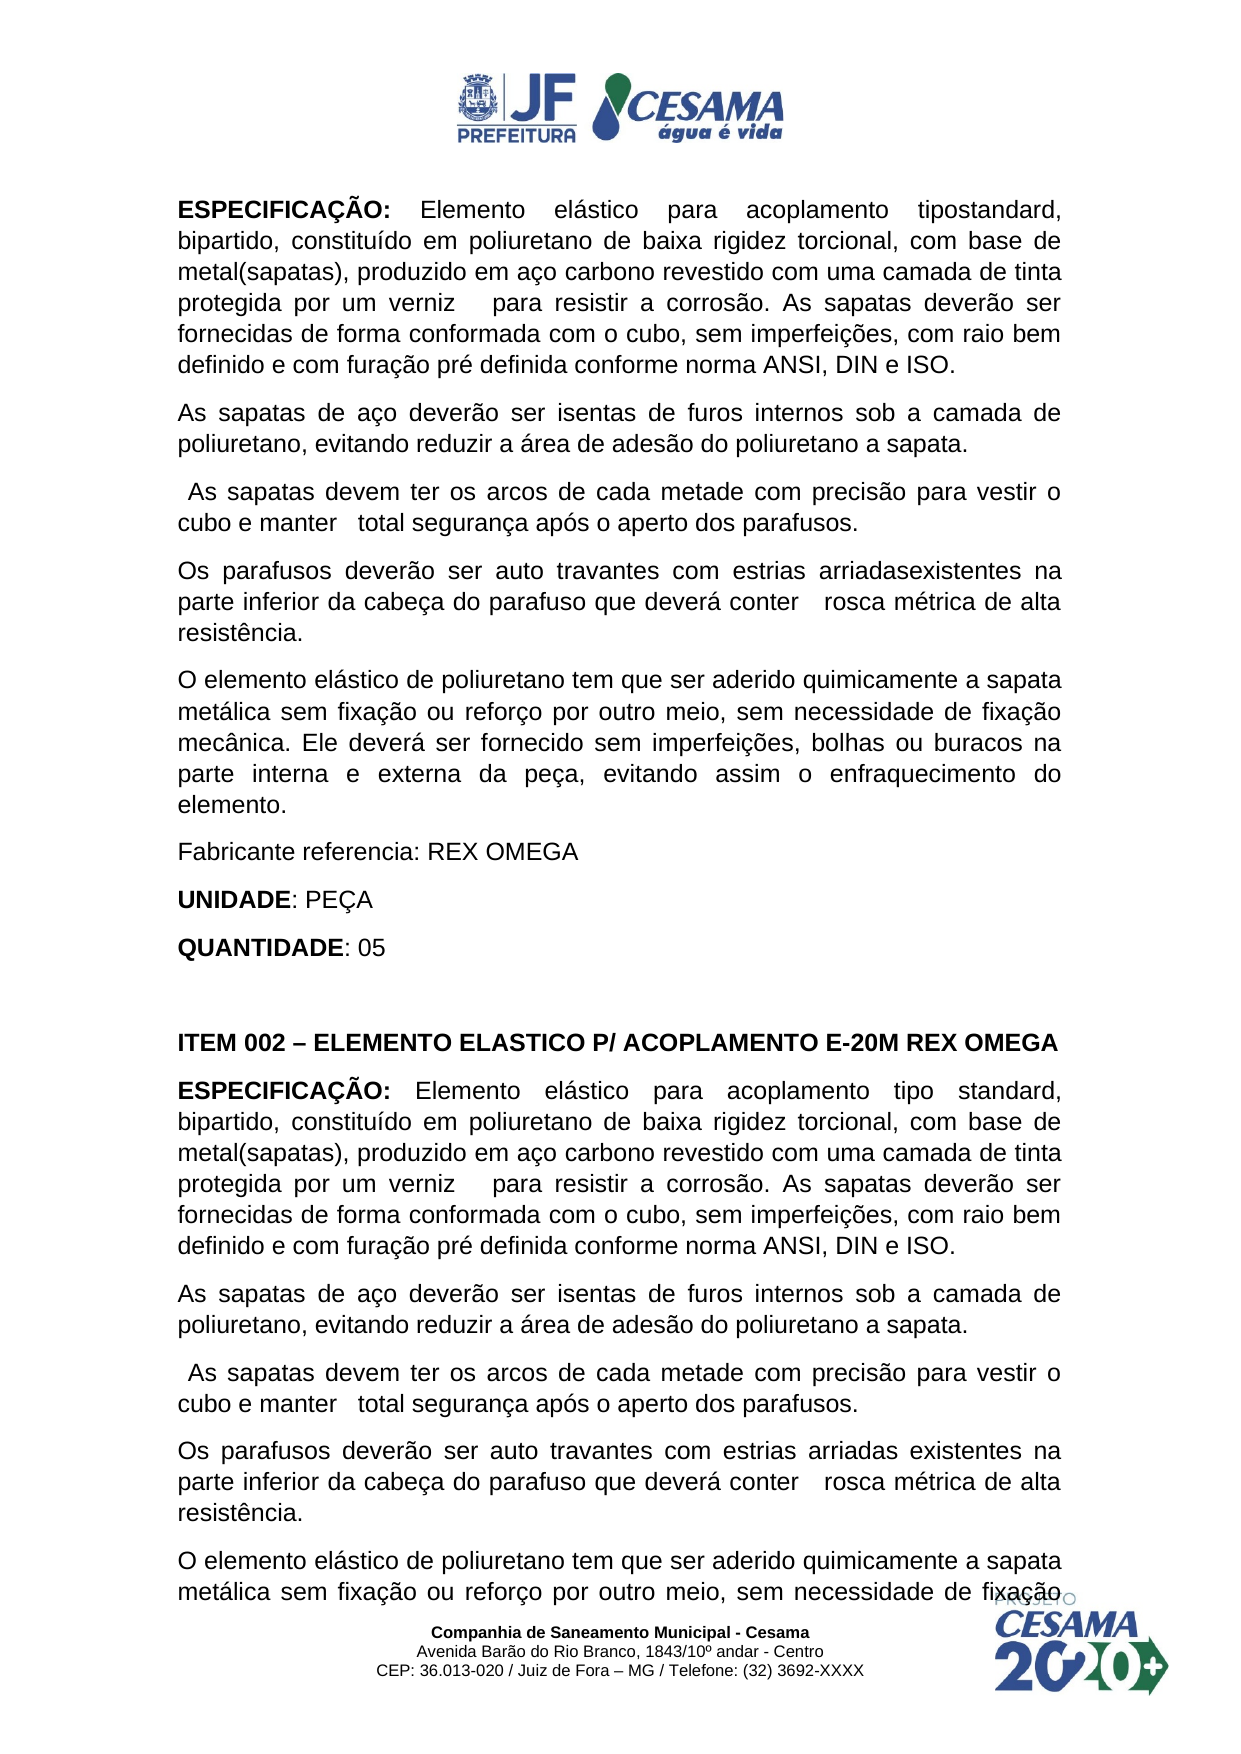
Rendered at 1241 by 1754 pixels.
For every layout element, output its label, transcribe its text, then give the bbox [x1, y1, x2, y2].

text Os parafusos deverão ser auto travantes com estrias arriadas existentes na parte inferior da cabeça do parafuso que deverá conter rosca métrica de alta resistência. [177, 1436, 1063, 1527]
text As sapatas devem ter os arcos de cada metade com precisão para vestir o cubo e manter total segurança após o aperto dos parafusos. [177, 477, 1063, 537]
text As sapatas de aço deverão ser isentas de furos internos sob a camada de poliuretano, evitando reduzir a área de adesão do poliuretano a sapata. [177, 398, 1063, 458]
text Fabricante referencia: REX OMEGA [177, 837, 1063, 866]
text UNIDADE: PEÇA [177, 885, 1063, 914]
text As sapatas de aço deverão ser isentas de furos internos sob a camada de poliuretano, evitando reduzir a área de adesão do poliuretano a sapata. [177, 1279, 1063, 1339]
text Os parafusos deverão ser auto travantes com estrias arriadasexistentes na parte inferior da cabeça do parafuso que deverá conter rosca métrica de alta resistência. [177, 556, 1063, 647]
picture [456, 73, 784, 143]
text As sapatas devem ter os arcos de cada metade com precisão para vestir o cubo e manter total segurança após o aperto dos parafusos. [177, 1358, 1063, 1417]
text QUANTIDADE: 05 [177, 933, 1063, 962]
picture [995, 1592, 1169, 1696]
text ITEM 002 – ELEMENTO ELASTICO P/ ACOPLAMENTO E-20M REX OMEGA [177, 1028, 1063, 1057]
